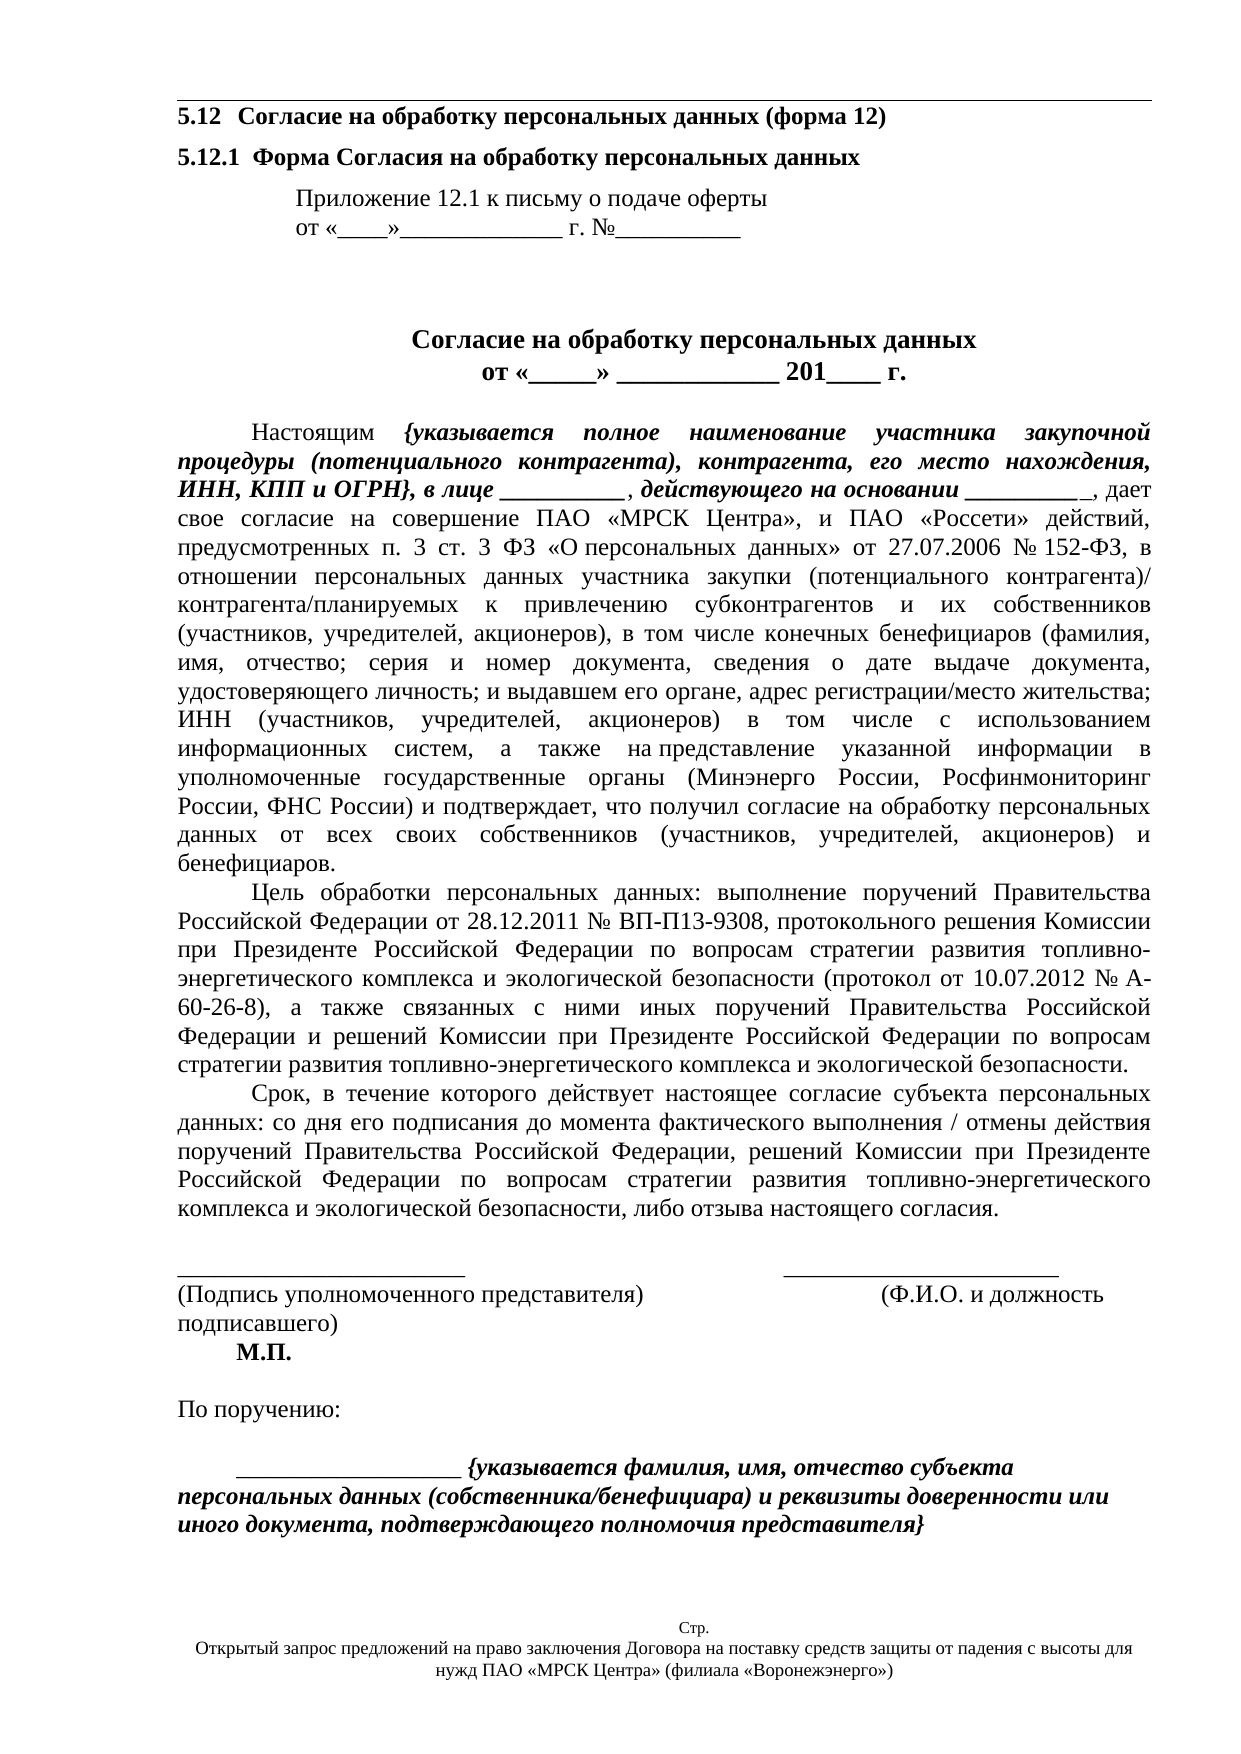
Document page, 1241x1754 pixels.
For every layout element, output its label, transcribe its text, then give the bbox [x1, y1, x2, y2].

text (Подпись уполномоченного представителя) (Ф.И.О. и должность подписавшего) [177, 1279, 1152, 1337]
text Согласие на обработку персональных данных [177, 324, 1152, 355]
text Цель обработки персональных данных: выполнение поручений Правительства Российской Федерации от 28.12.2011 № ВП-П13-9308, протокольного решения Комиссии при Президенте Российской Федерации по вопросам стратегии развития топливно-энергетического комплекса и экологической безопасности (протокол от 10.07.2012 № А-60-26-8), а также связанных с ними иных поручений Правительства Российской Федерации и решений Комиссии при Президенте Российской Федерации по вопросам стратегии развития топливно-энергетического комплекса и экологической безопасности. [177, 877, 1152, 1078]
text _______________________ ______________________ [177, 1251, 1152, 1279]
text Настоящим {указывается полное наименование участника закупочной процедуры (потенциального контрагента), контрагента, его место нахождения, ИНН, КПП и ОГРН}, в лице __________, действующего на основании __________, дает свое согласие на совершение ПАО «МРСК Центра», и ПАО «Россети» действий, предусмотренных п. 3 ст. 3 ФЗ «О персональных данных» от 27.07.2006 № 152-ФЗ, в отношении персональных данных участника закупки (потенциального контрагента)/ контрагента/планируемых к привлечению субконтрагентов и их собственников (участников, учредителей, акционеров), в том числе конечных бенефициаров (фамилия, имя, отчество; серия и номер документа, сведения о дате выдаче документа, удостоверяющего личность; и выдавшем его органе, адрес регистрации/место жительства; ИНН (участников, учредителей, акционеров) в том числе с использованием информационных систем, а также на представление указанной информации в уполномоченные государственные органы (Минэнерго России, Росфинмониторинг России, ФНС России) и подтверждает, что получил согласие на обработку персональных данных от всех своих собственников (участников, учредителей, акционеров) и бенефициаров. [177, 417, 1152, 877]
text от «_____» ____________ 201____ г. [177, 355, 1152, 386]
text Приложение 12.1 к письму о подаче оферты от «____»_____________ г. №__________ [295, 183, 1152, 241]
text Срок, в течение которого действует настоящее согласие субъекта персональных данных: со дня его подписания до момента фактического выполнения / отмены действия поручений Правительства Российской Федерации, решений Комиссии при Президенте Российской Федерации по вопросам стратегии развития топливно-энергетического комплекса и экологической безопасности, либо отзыва настоящего согласия. [177, 1078, 1152, 1222]
subtitle Форма Согласия на обработку персональных данных [177, 142, 1152, 171]
text По поручению: [177, 1394, 1152, 1423]
text М.П. [177, 1337, 1152, 1366]
text __________________ {указывается фамилия, имя, отчество субъекта персональных данных (собственника/бенефициара) и реквизиты доверенности или иного документа, подтверждающего полномочия представителя} [177, 1452, 1152, 1538]
subtitle Согласие на обработку персональных данных (форма 12) [177, 101, 1152, 130]
